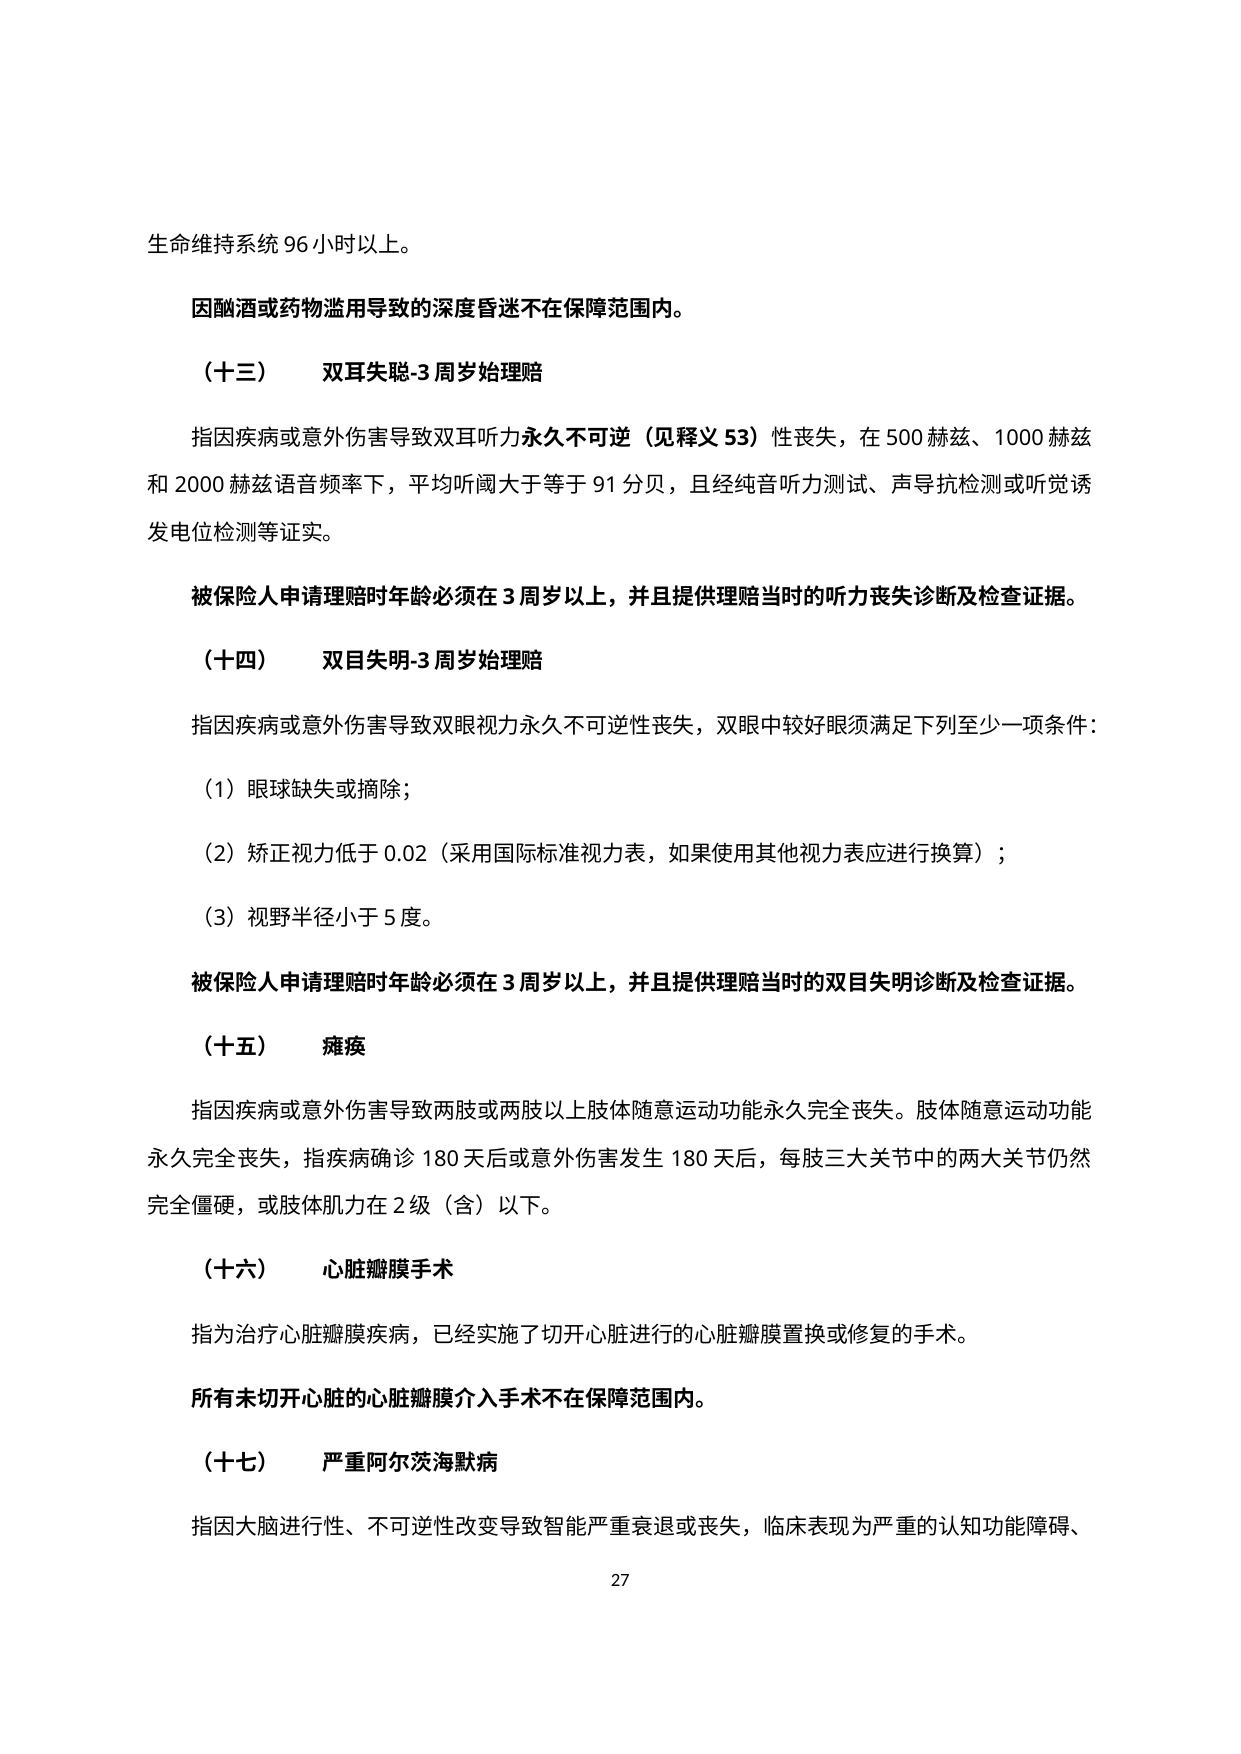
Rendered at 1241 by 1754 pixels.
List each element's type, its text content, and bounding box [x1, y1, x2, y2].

list 心脏瓣膜手术 [148, 1252, 1093, 1284]
text （3）视野半径小于5度。 [148, 900, 1093, 932]
list 瘫痪 [148, 1029, 1093, 1061]
text 因酗酒或药物滥用导致的深度昏迷不在保障范围内。 [148, 291, 1093, 323]
text 被保险人申请理赔时年龄必须在3周岁以上，并且提供理赔当时的双目失明诊断及检查证据。 [148, 964, 1093, 996]
text 被保险人申请理赔时年龄必须在3周岁以上，并且提供理赔当时的听力丧失诊断及检查证据。 [148, 579, 1093, 611]
text 指因疾病或意外伤害导致双眼视力永久不可逆性丧失，双眼中较好眼须满足下列至少一项条件： [148, 708, 1093, 739]
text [148, 227, 1093, 259]
text （1）眼球缺失或摘除； [148, 772, 1093, 803]
text （2）矫正视力低于 0.02（采用国际标准视力表，如果使用其他视力表应进行换算）； [148, 836, 1093, 868]
text 指因疾病或意外伤害导致双耳听力永久不可逆（见释义53）性丧失，在500赫兹、1000赫兹和2000赫兹语音频率下，平均听阈大于等于91分贝，且经纯音听力测试、声导抗检测或听觉诱发电位检测等证实。 [148, 420, 1093, 547]
list 指因疾病或意外伤害导致两肢或两肢以上肢体随意运动功能永久完全丧失。肢体随意运动功能永久完全丧失，指疾病确诊 180天后或意外伤害发生 180天后，每肢三大关节中的两大关节仍然完全僵硬，或肢体肌力在2级（含）以下。 [148, 1093, 1093, 1220]
text 指为治疗心脏瓣膜疾病，已经实施了切开心脏进行的心脏瓣膜置换或修复的手术。 [148, 1317, 1093, 1348]
list 严重阿尔茨海默病 [148, 1445, 1093, 1477]
text 所有未切开心脏的心脏瓣膜介入手术不在保障范围内。 [148, 1381, 1093, 1412]
list 双目失明-3周岁始理赔 [148, 643, 1093, 675]
list 双耳失聪-3周岁始理赔 [148, 355, 1093, 387]
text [148, 1509, 1093, 1541]
